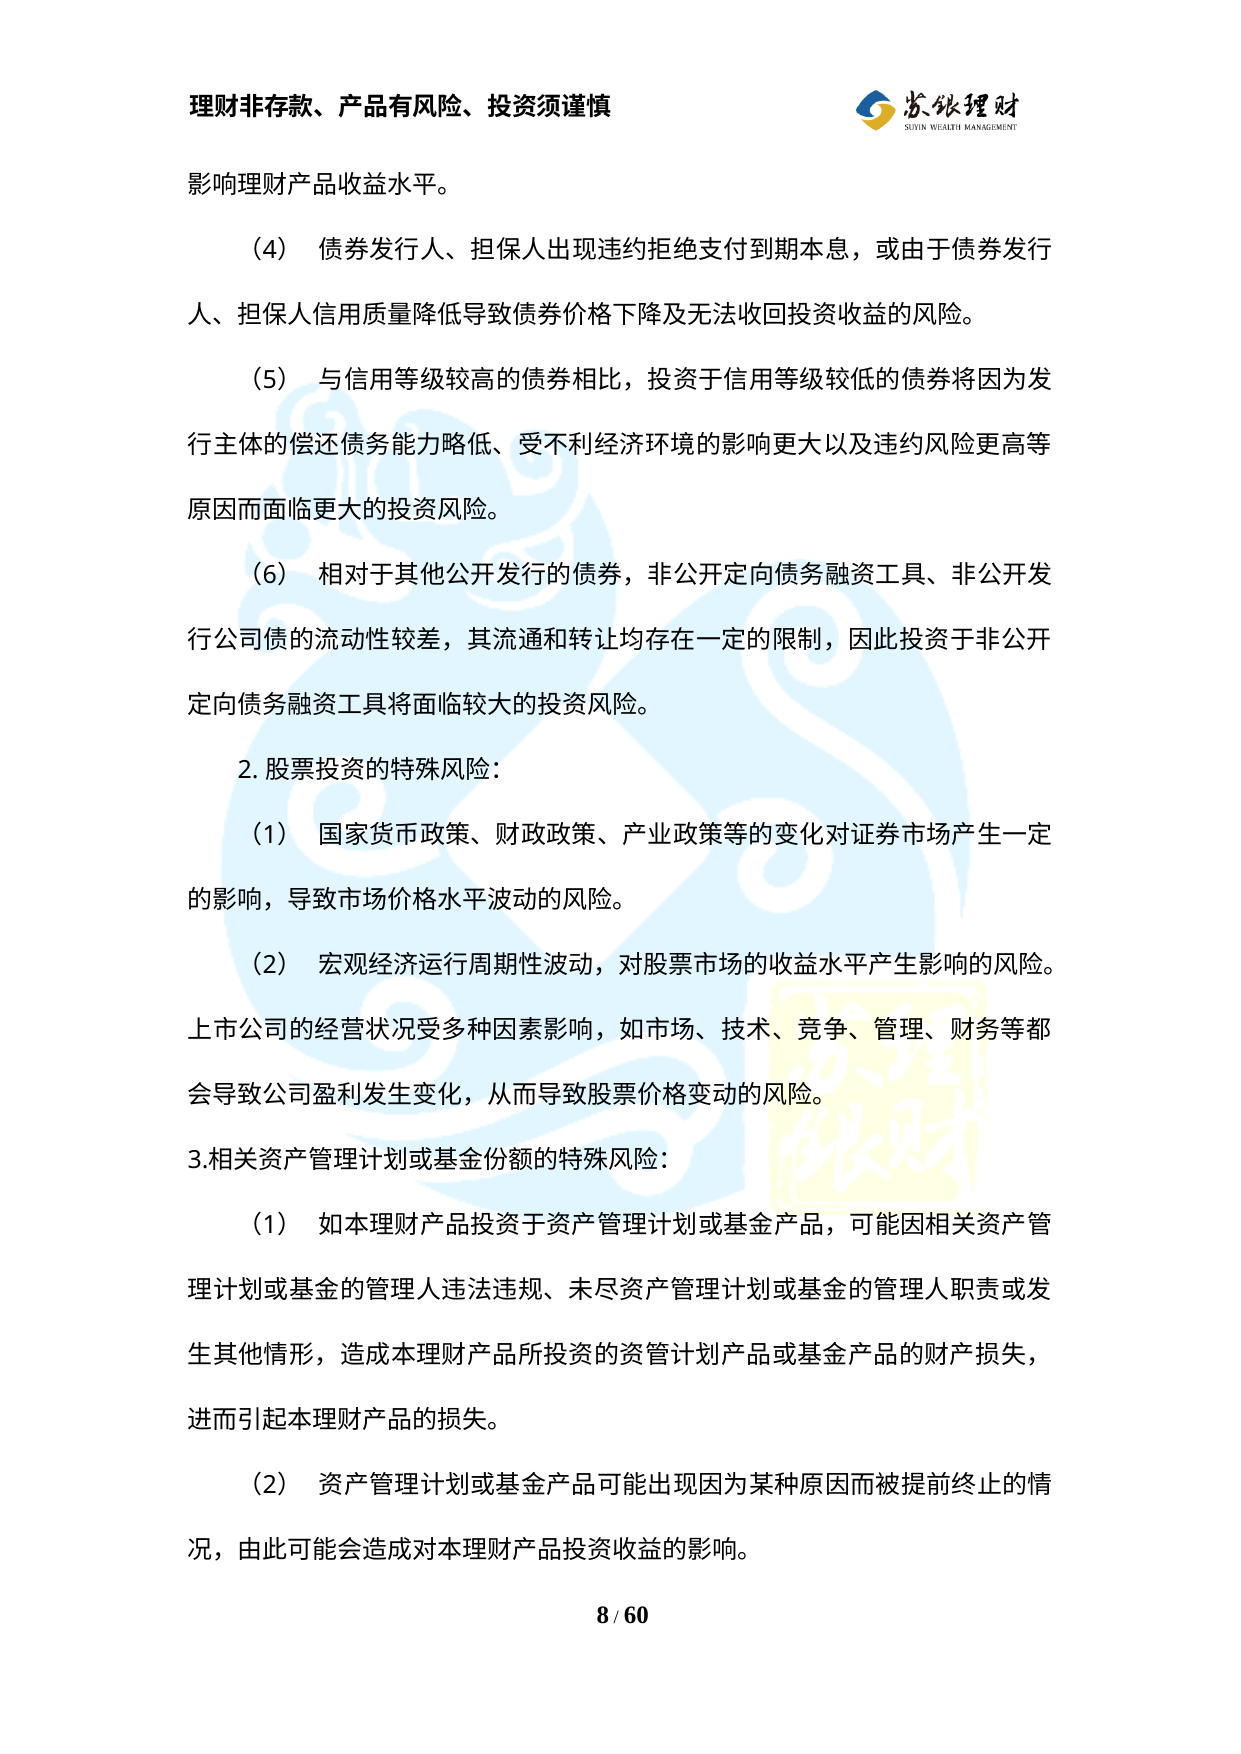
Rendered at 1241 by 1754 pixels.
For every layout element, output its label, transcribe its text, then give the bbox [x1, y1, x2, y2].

list 3.相关资产管理计划或基金份额的特殊风险： [187, 1125, 1053, 1190]
list 与信用等级较高的债券相比，投资于信用等级较低的债券将因为发行主体的偿还债务能力略低、受不利经济环境的影响更大以及违约风险更高等原因而面临更大的投资风险。 [187, 345, 1053, 540]
list 相对于其他公开发行的债券，非公开定向债务融资工具、非公开发行公司债的流动性较差，其流通和转让均存在一定的限制，因此投资于非公开定向债务融资工具将面临较大的投资风险。 [187, 540, 1053, 735]
list 国家货币政策、财政政策、产业政策等的变化对证券市场产生一定的影响，导致市场价格水平波动的风险。 [187, 800, 1053, 930]
list 资产管理计划或基金产品可能出现因为某种原因而被提前终止的情况，由此可能会造成对本理财产品投资收益的影响。 [187, 1450, 1053, 1580]
list 股票投资的特殊风险： [187, 735, 1053, 800]
picture [831, 73, 1049, 143]
list 债券发行人、担保人出现违约拒绝支付到期本息，或由于债券发行人、担保人信用质量降低导致债券价格下降及无法收回投资收益的风险。 [187, 215, 1053, 345]
list 宏观经济运行周期性波动，对股票市场的收益水平产生影响的风险。 [187, 930, 1053, 995]
list 债券的发行人的经营状况受到多种因素影响，如管理能力、财务状况、市场前景、行业竞争能力、技术更新、研究开发、人员素质等，都会导致发行人盈利发生变化，可能导致债券市场价格下跌或无法按时偿付本息，从而影响理财产品收益水平。 [187, 150, 1053, 215]
list 如本理财产品投资于资产管理计划或基金产品，可能因相关资产管理计划或基金的管理人违法违规、未尽资产管理计划或基金的管理人职责或发生其他情形，造成本理财产品所投资的资管计划产品或基金产品的财产损失，进而引起本理财产品的损失。 [187, 1190, 1053, 1450]
list 上市公司的经营状况受多种因素影响，如市场、技术、竞争、管理、财务等都会导致公司盈利发生变化，从而导致股票价格变动的风险。 [187, 995, 1053, 1125]
